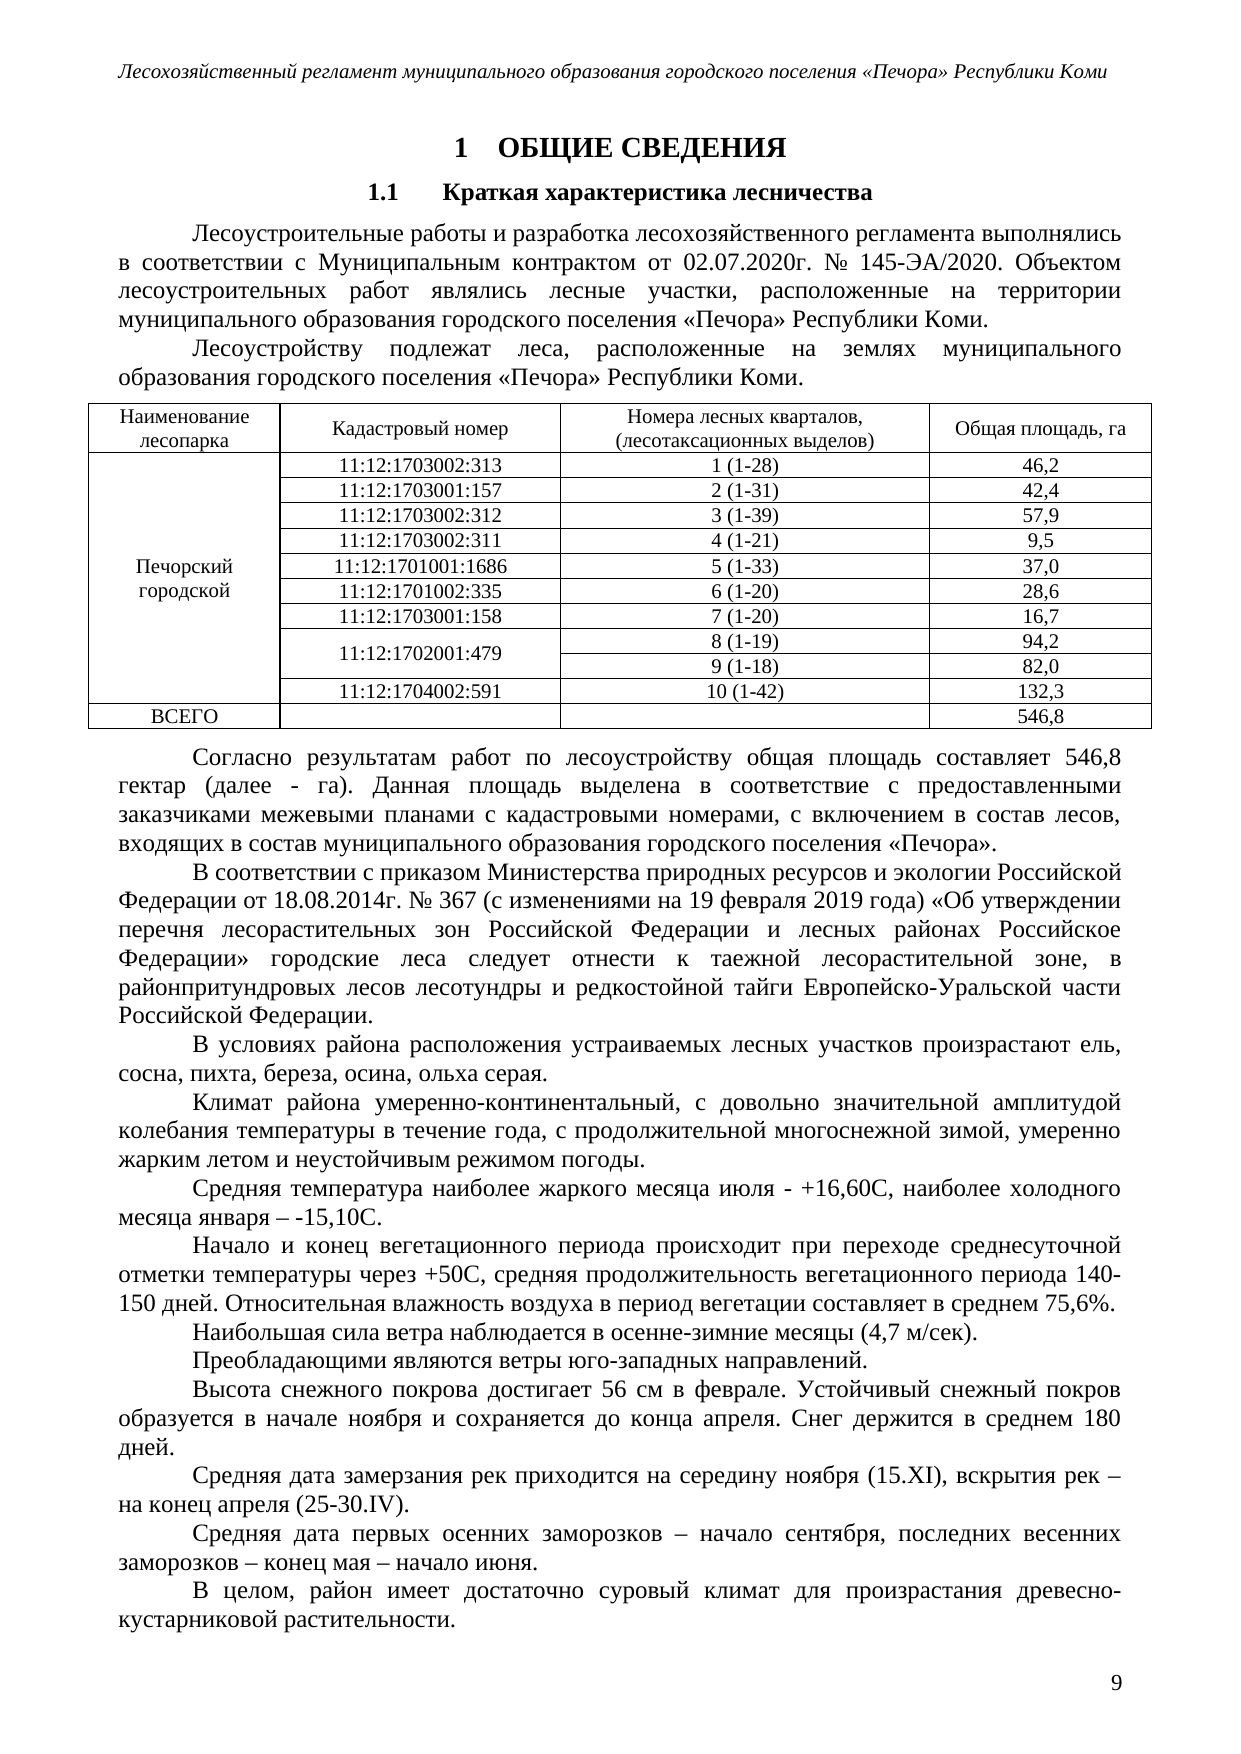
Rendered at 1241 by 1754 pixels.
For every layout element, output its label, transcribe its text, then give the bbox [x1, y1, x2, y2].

table_header Общая площадь, га [930, 404, 1151, 452]
table_cell 57,9 [930, 503, 1151, 527]
subtitle ОБЩИЕ СВЕДЕНИЯ [118, 131, 1122, 164]
table_cell [561, 704, 929, 728]
text Наибольшая сила ветра наблюдается в осенне-зимние месяцы (4,7 м/сек). [118, 1317, 1122, 1346]
table_cell 9 (1-18) [561, 654, 929, 678]
table_cell 5 (1-33) [561, 554, 929, 578]
text Средняя дата замерзания рек приходится на середину ноября (15.XI), вскрытия рек – на конец апреля (25-30.IV). [118, 1461, 1122, 1518]
text Средняя температура наиболее жаркого месяца июля - +16,60С, наиболее холодного месяца января – -15,10С. [118, 1173, 1122, 1231]
table_cell 16,7 [930, 604, 1151, 628]
subtitle Краткая характеристика лесничества [118, 177, 1122, 205]
table_cell 10 (1-42) [561, 679, 929, 703]
table_header Наименование лесопарка [89, 404, 279, 452]
text Преобладающими являются ветры юго-западных направлений. [118, 1346, 1122, 1374]
table_cell 42,4 [930, 478, 1151, 502]
text В соответствии с приказом Министерства природных ресурсов и экологии Российской Федерации от 18.08.2014г. № 367 (с изменениями на 19 февраля 2019 года) «Об утверждении перечня лесорастительных зон Российской Федерации и лесных районах Российское Федерации» городские леса следует отнести к таежной лесорастительной зоне, в районпритундровых лесов лесотундры и редкостойной тайги Европейско-Уральской части Российской Федерации. [118, 857, 1122, 1029]
table_cell 6 (1-20) [561, 579, 929, 603]
table_cell 82,0 [930, 654, 1151, 678]
table_cell 1 (1-28) [561, 453, 929, 477]
text Начало и конец вегетационного периода происходит при переходе среднесуточной отметки температуры через +50С, средняя продолжительность вегетационного периода 140-150 дней. Относительная влажность воздуха в период вегетации составляет в среднем 75,6%. [118, 1231, 1122, 1317]
table_cell 11:12:1703002:313 [281, 453, 560, 477]
table_cell 7 (1-20) [561, 604, 929, 628]
text В условиях района расположения устраиваемых лесных участков произрастают ель, сосна, пихта, береза, осина, ольха серая. [118, 1029, 1122, 1087]
table_cell 132,3 [930, 679, 1151, 703]
text Лесоустройству подлежат леса, расположенные на землях муниципального образования городского поселения «Печора» Республики Коми. [118, 333, 1122, 390]
table_cell 3 (1-39) [561, 503, 929, 527]
table_header Кадастровый номер [281, 404, 560, 452]
text Согласно результатам работ по лесоустройству общая площадь составляет 546,8 гектар (далее - га). Данная площадь выделена в соответствие с предоставленными заказчиками межевыми планами с кадастровыми номерами, с включением в состав лесов, входящих в состав муниципального образования городского поселения «Печора». [118, 742, 1122, 857]
text Климат района умеренно-континентальный, с довольно значительной амплитудой колебания температуры в течение года, с продолжительной многоснежной зимой, умеренно жарким летом и неустойчивым режимом погоды. [118, 1087, 1122, 1173]
table_cell 37,0 [930, 554, 1151, 578]
table_cell 46,2 [930, 453, 1151, 477]
table_cell 8 (1-19) [561, 629, 929, 653]
table_cell [281, 704, 560, 728]
table_header Номера лесных кварталов, (лесотаксационных выделов) [561, 404, 929, 452]
table_cell 28,6 [930, 579, 1151, 603]
text Высота снежного покрова достигает 56 см в феврале. Устойчивый снежный покров образуется в начале ноября и сохраняется до конца апреля. Снег держится в среднем 180 дней. [118, 1374, 1122, 1461]
table_cell 4 (1-21) [561, 529, 929, 552]
table_cell 2 (1-31) [561, 478, 929, 502]
table_cell 11:12:1703001:157 [281, 478, 560, 502]
table_cell 11:12:1702001:479 [281, 629, 560, 678]
text Средняя дата первых осенних заморозков – начало сентября, последних весенних заморозков – конец мая – начало июня. [118, 1518, 1122, 1576]
text Лесоустроительные работы и разработка лесохозяйственного регламента выполнялись в соответствии с Муниципальным контрактом от 02.07.2020г. № 145-ЭА/2020. Объектом лесоустроительных работ являлись лесные участки, расположенные на территории муниципального образования городского поселения «Печора» Республики Коми. [118, 218, 1122, 333]
text В целом, район имеет достаточно суровый климат для произрастания древесно-кустарниковой растительности. [118, 1576, 1122, 1633]
table_cell 94,2 [930, 629, 1151, 653]
table_cell Печорский городской [89, 453, 279, 703]
table_cell 11:12:1701002:335 [281, 579, 560, 603]
table_cell 546,8 [930, 704, 1151, 728]
table_cell 11:12:1703002:312 [281, 503, 560, 527]
table_cell 11:12:1703002:311 [281, 529, 560, 552]
table_cell 11:12:1704002:591 [281, 679, 560, 703]
table_cell 9,5 [930, 529, 1151, 552]
table_cell 11:12:1703001:158 [281, 604, 560, 628]
table_cell 11:12:1701001:1686 [281, 554, 560, 578]
table_cell ВСЕГО [89, 704, 279, 728]
